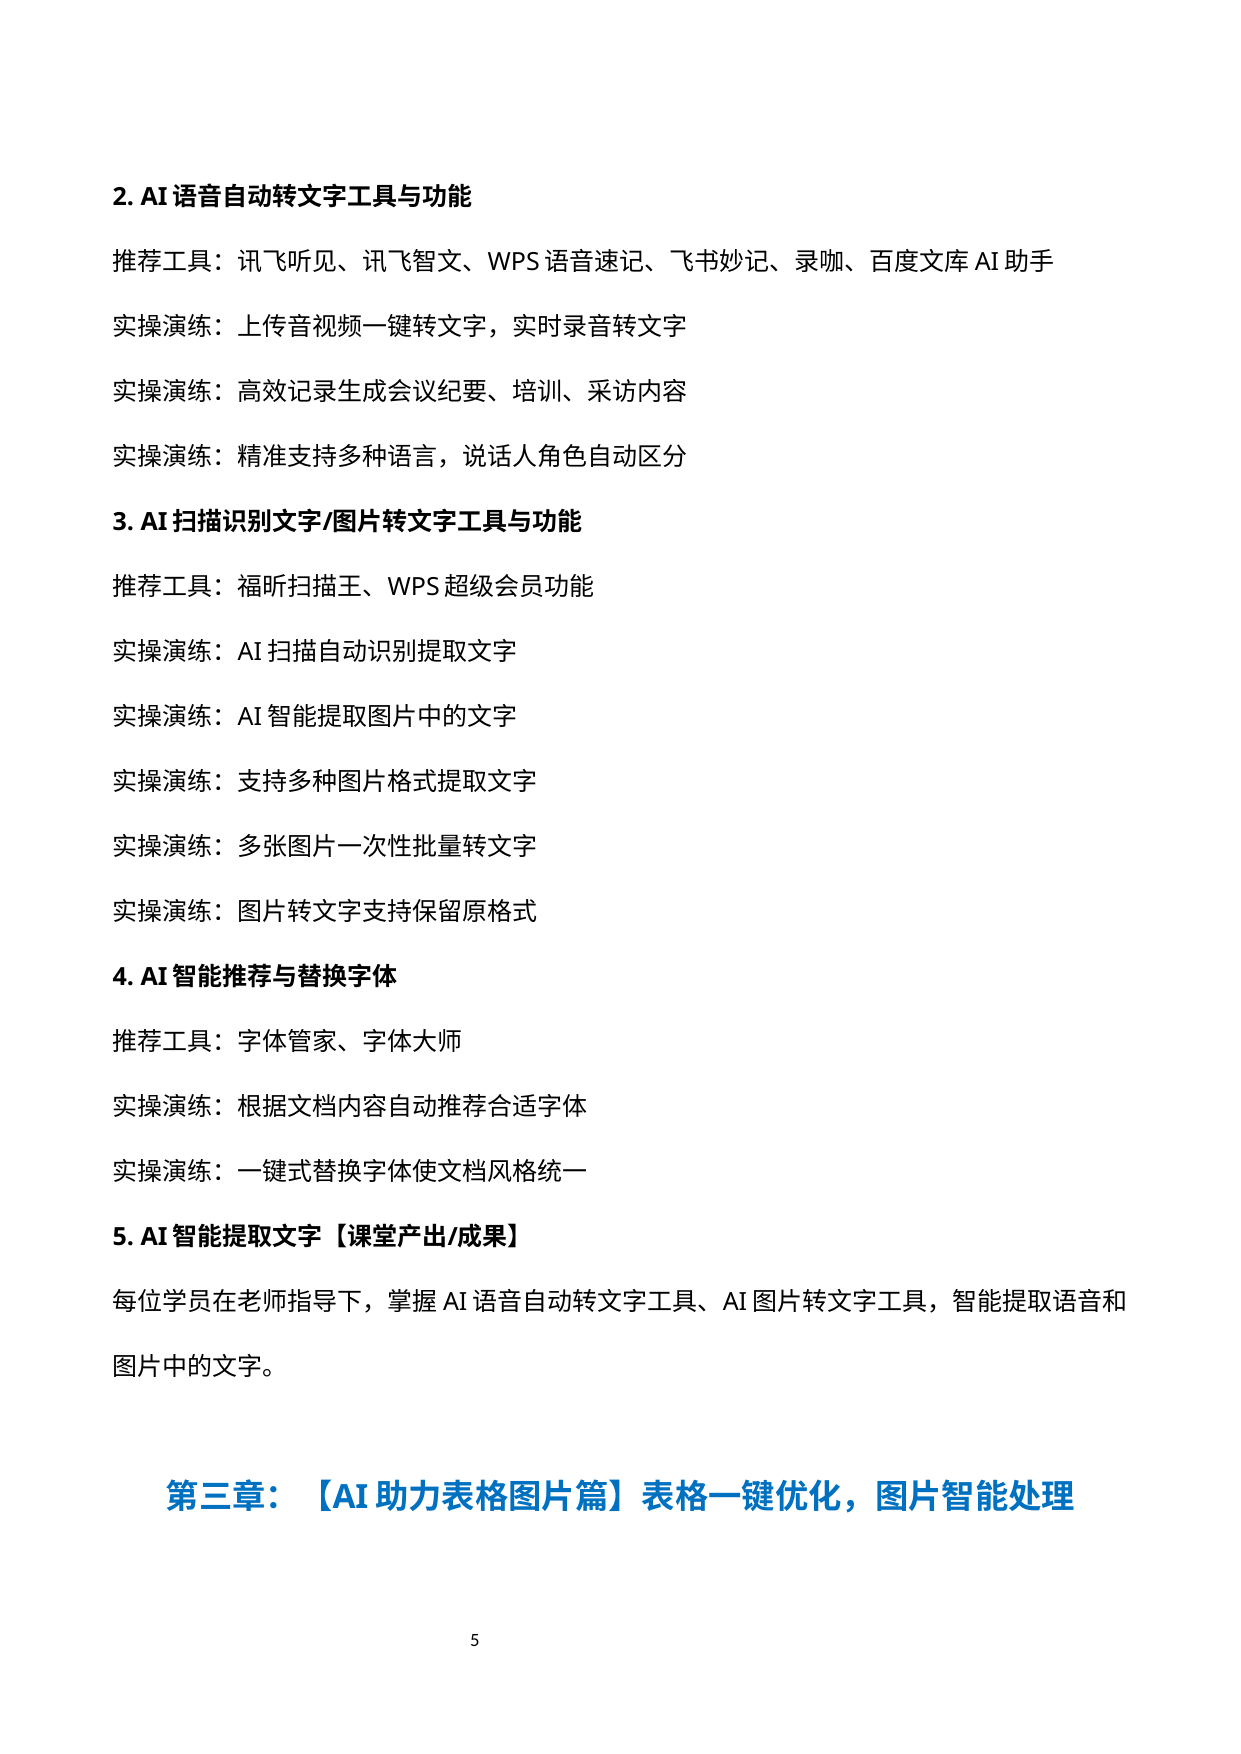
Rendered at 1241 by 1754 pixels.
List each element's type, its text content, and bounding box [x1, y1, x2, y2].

text 实操演练：图片转文字支持保留原格式 [112, 877, 1128, 942]
text 实操演练：精准支持多种语言，说话人角色自动区分 [112, 422, 1128, 487]
text 实操演练：高效记录生成会议纪要、培训、采访内容 [112, 357, 1128, 422]
text 推荐工具：福昕扫描王、WPS超级会员功能 [112, 552, 1128, 617]
text 实操演练：AI扫描自动识别提取文字 [112, 617, 1128, 682]
text 实操演练：AI智能提取图片中的文字 [112, 682, 1128, 747]
list 第三章：【AI助力表格图片篇】表格一键优化，图片智能处理 [112, 1462, 1128, 1527]
text 推荐工具：讯飞听见、讯飞智文、WPS语音速记、飞书妙记、录咖、百度文库AI助手 [112, 227, 1128, 292]
text 5. AI智能提取文字【课堂产出/成果】 [112, 1202, 1128, 1267]
text 实操演练：一键式替换字体使文档风格统一 [112, 1137, 1128, 1202]
text 实操演练：上传音视频一键转文字，实时录音转文字 [112, 292, 1128, 357]
text 每位学员在老师指导下，掌握AI语音自动转文字工具、AI图片转文字工具，智能提取语音和图片中的文字。 [112, 1267, 1128, 1397]
text 实操演练：根据文档内容自动推荐合适字体 [112, 1072, 1128, 1137]
list AI扫描识别文字/图片转文字工具与功能 [112, 487, 1128, 552]
list AI语音自动转文字工具与功能 [112, 162, 1128, 227]
text 实操演练：支持多种图片格式提取文字 [112, 747, 1128, 812]
text 实操演练：多张图片一次性批量转文字 [112, 812, 1128, 877]
text 推荐工具：字体管家、字体大师 [112, 1007, 1128, 1072]
list AI智能推荐与替换字体 [112, 942, 1128, 1007]
